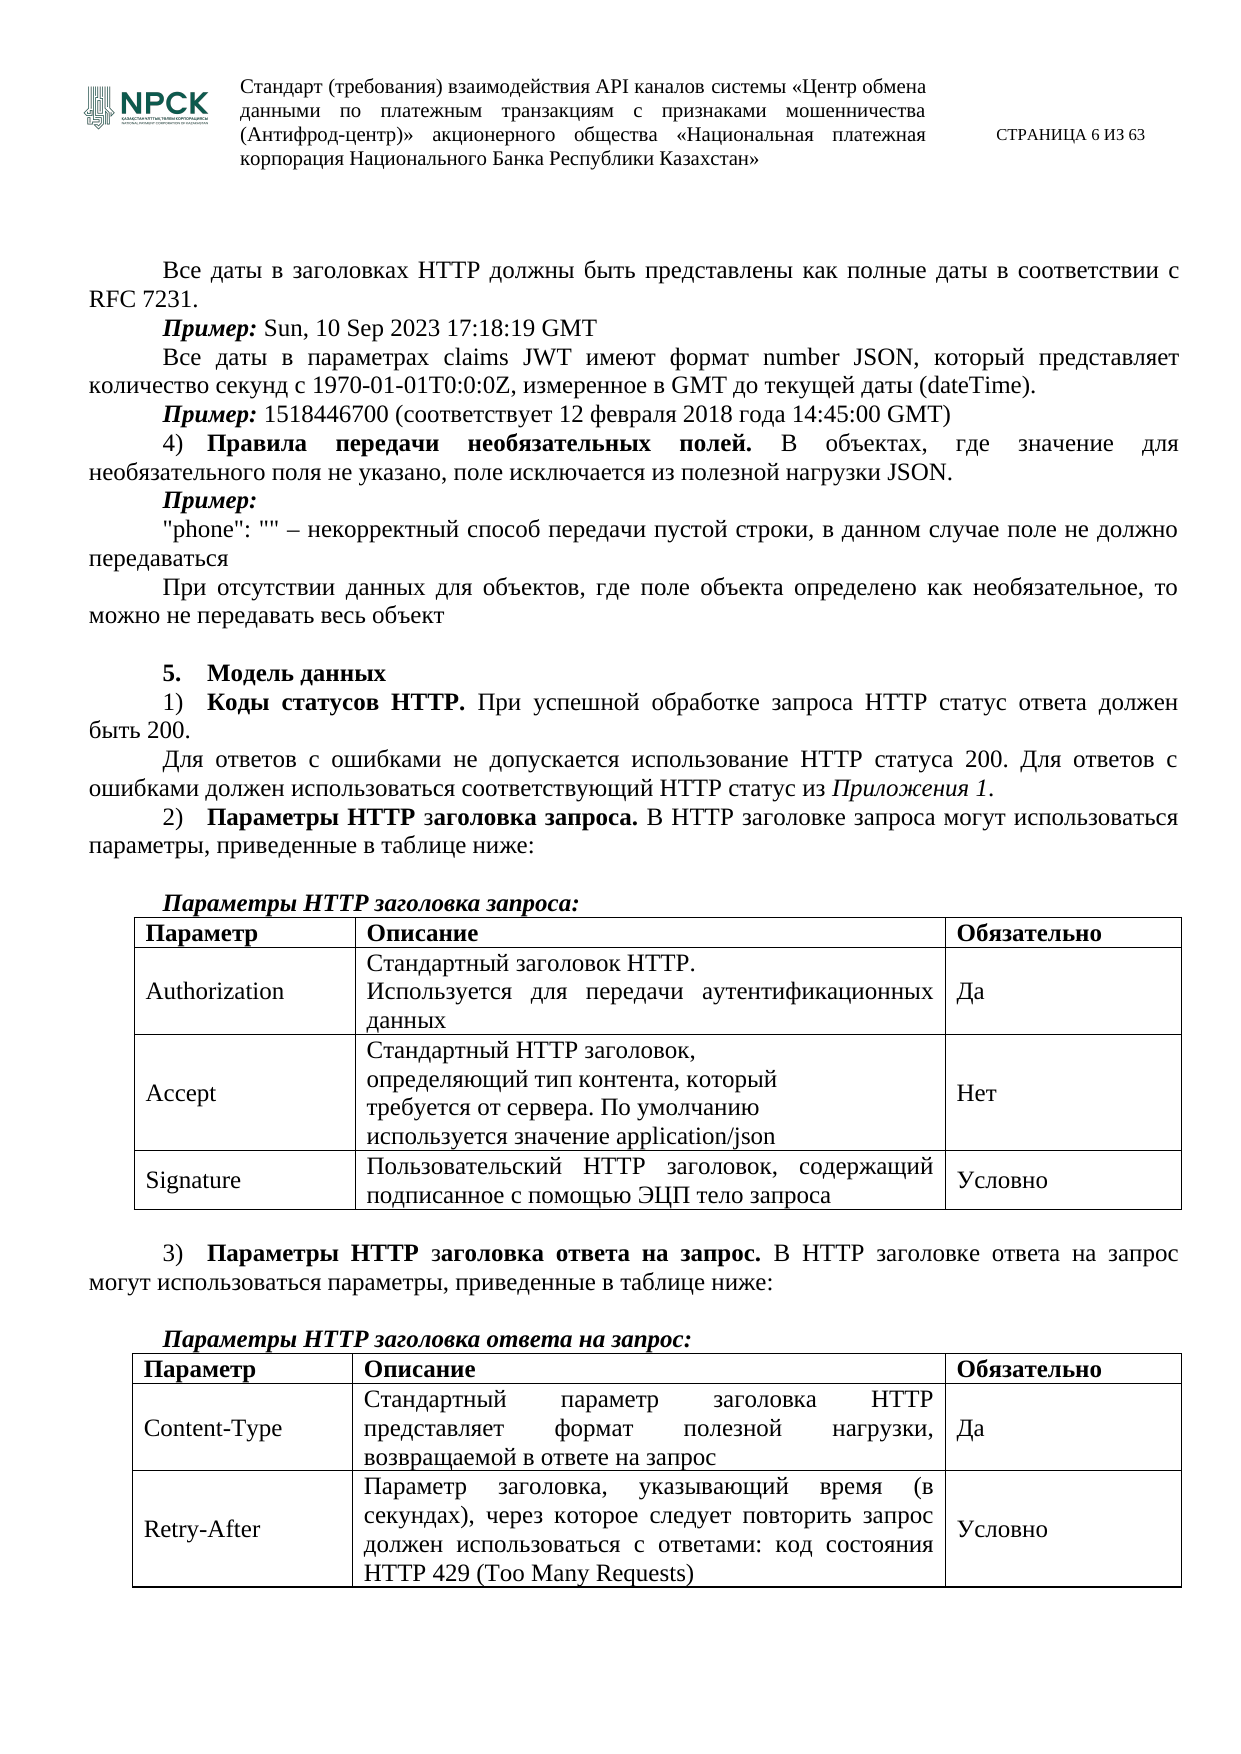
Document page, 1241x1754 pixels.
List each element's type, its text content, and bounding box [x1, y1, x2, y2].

text Все даты в параметрах claims JWT имеют формат number JSON, который представляет количество секунд с 1970-01-01T0:0:0Z, измеренное в GMT до текущей даты (dateTime). [89, 342, 1181, 399]
list "phone": "" – некорректный способ передачи пустой строки, в данном случае поле не должно передаваться [89, 514, 1179, 572]
table_cell Условно [946, 1151, 1181, 1208]
table_cell Пользовательский HTTP заголовок, содержащий подписанное с помощью ЭЦП тело запроса [356, 1151, 945, 1208]
list Пример: [89, 486, 1179, 514]
list При отсутствии данных для объектов, где поле объекта определено как необязательное, то можно не передавать весь объект [89, 572, 1179, 629]
table_cell Signature [135, 1151, 355, 1208]
table_cell Да [946, 948, 1181, 1034]
table_header Обязательно [946, 918, 1181, 947]
table_cell Стандартный HTTP заголовок, определяющий тип контента, который требуется от сервера. По умолчанию используется значение application/json [356, 1035, 945, 1150]
table_header Параметр [135, 918, 355, 947]
table_header Обязательно [946, 1354, 1181, 1383]
list Правила передачи необязательных полей. В объектах, где значение для необязательного поля не указано, поле исключается из полезной нагрузки JSON. [89, 428, 1179, 486]
table_cell Условно [946, 1471, 1181, 1586]
table_cell Да [946, 1384, 1181, 1470]
text Пример: 1518446700 (соответствует 12 февраля 2018 года 14:45:00 GMT) [89, 399, 1181, 428]
table_cell Стандартный параметр заголовка HTTP представляет формат полезной нагрузки, возвращаемой в ответе на запрос [353, 1384, 945, 1470]
table_cell Authorization [135, 948, 355, 1034]
table_cell Retry-After [133, 1471, 352, 1586]
table_cell Accept [135, 1035, 355, 1150]
table_cell Параметр заголовка, указывающий время (в секундах), через которое следует повторить запрос должен использоваться с ответами: код состояния HTTP 429 (Too Many Requests) [353, 1471, 945, 1586]
list Параметры HTTP заголовка ответа на запрос. В HTTP заголовке ответа на запрос могут использоваться параметры, приведенные в таблице ниже: [89, 1238, 1179, 1296]
list Модель данных [89, 658, 1181, 687]
table_header Параметр [133, 1354, 352, 1383]
text Параметры HTTP заголовка запроса: [89, 888, 1181, 917]
picture [77, 73, 215, 143]
table_header Описание [356, 918, 945, 947]
text Параметры HTTP заголовка ответа на запрос: [89, 1324, 1181, 1353]
table_cell Content-Type [133, 1384, 352, 1470]
table_header Описание [353, 1354, 945, 1383]
text Все даты в заголовках HTTP должны быть представлены как полные даты в соответствии с RFC 7231. [89, 256, 1181, 313]
table_cell Стандартный заголовок HTTP. Используется для передачи аутентификационных данных [356, 948, 945, 1034]
list Коды статусов HTTP. При успешной обработке запроса HTTP статус ответа должен быть 200. [89, 687, 1179, 744]
list Параметры HTTP заголовка запроса. В HTTP заголовке запроса могут использоваться параметры, приведенные в таблице ниже: [89, 802, 1179, 859]
list Для ответов с ошибками не допускается использование HTTP статуса 200. Для ответов с ошибками должен использоваться соответствующий HTTP статус из Приложения 1. [89, 744, 1179, 802]
table_cell Нет [946, 1035, 1181, 1150]
text Пример: Sun, 10 Sep 2023 17:18:19 GMT [89, 313, 1181, 342]
